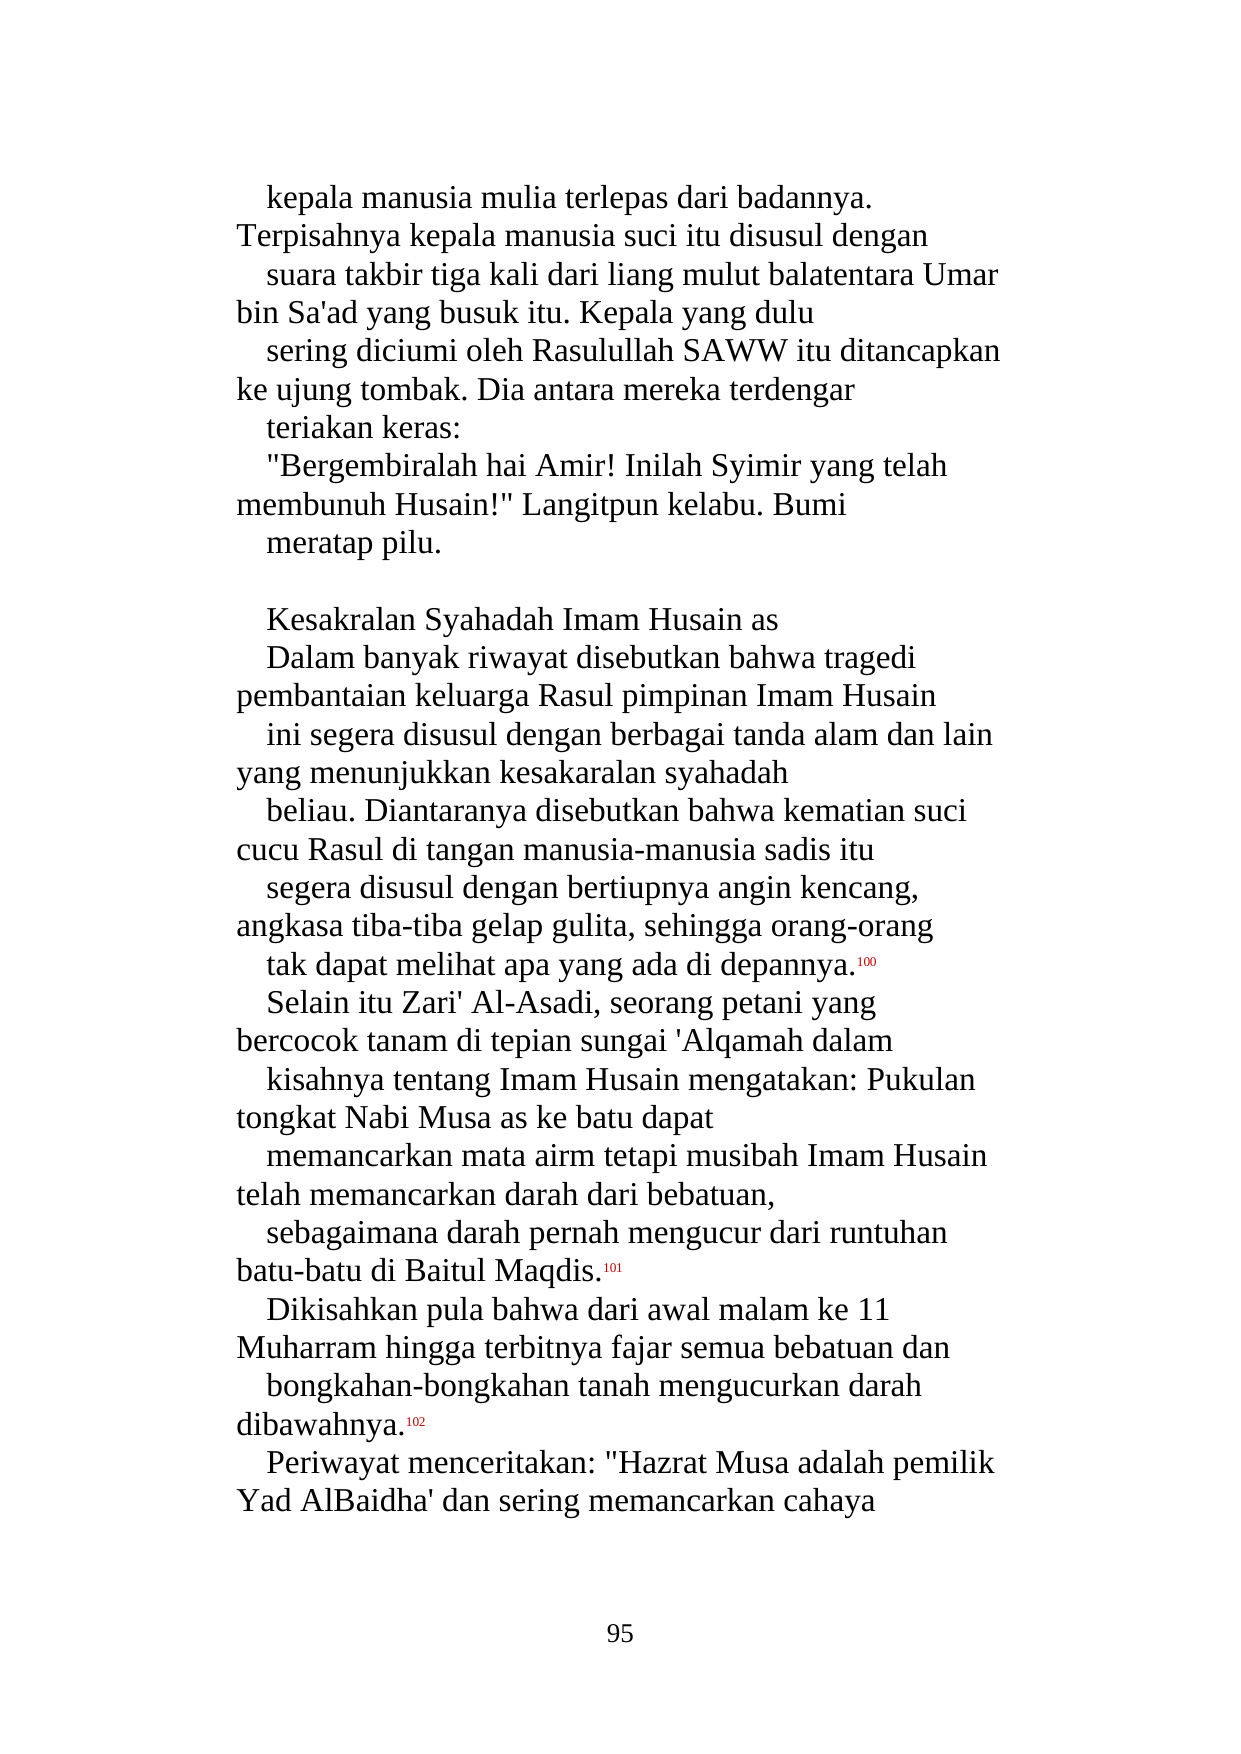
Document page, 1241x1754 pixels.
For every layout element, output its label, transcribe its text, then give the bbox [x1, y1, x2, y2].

text bongkahan-bongkahan tanah mengucurkan darah dibawahnya.102 [236, 1366, 1004, 1442]
text sebagaimana darah pernah mengucur dari runtuhan batu-batu di Baitul Maqdis.101 [236, 1212, 1004, 1289]
text Periwayat menceritakan: "Hazrat Musa adalah pemilik Yad AlBaidha' dan sering memancarkan cahaya [236, 1442, 1004, 1519]
text sering diciumi oleh Rasulullah SAWW itu ditancapkan ke ujung tombak. Dia antara mereka terdengar [236, 331, 1004, 407]
text beliau. Diantaranya disebutkan bahwa kematian suci cucu Rasul di tangan manusia-manusia sadis itu [236, 791, 1004, 867]
text Kesakralan Syahadah Imam Husain as [236, 599, 1004, 637]
text suara takbir tiga kali dari liang mulut balatentara Umar bin Sa'ad yang busuk itu. Kepala yang dulu [236, 254, 1004, 331]
text ini segera disusul dengan berbagai tanda alam dan lain yang menunjukkan kesakaralan syahadah [236, 714, 1004, 791]
text "Bergembiralah hai Amir! Inilah Syimir yang telah membunuh Husain!" Langitpun kelabu. Bumi [236, 446, 1004, 522]
text teriakan keras: [236, 407, 1004, 446]
text segera disusul dengan bertiupnya angin kencang, angkasa tiba-tiba gelap gulita, sehingga orang-orang [236, 867, 1004, 944]
text kisahnya tentang Imam Husain mengatakan: Pukulan tongkat Nabi Musa as ke batu dapat [236, 1059, 1004, 1136]
text tak dapat melihat apa yang ada di depannya.100 [236, 944, 1004, 982]
text Dikisahkan pula bahwa dari awal malam ke 11 Muharram hingga terbitnya fajar semua bebatuan dan [236, 1289, 1004, 1366]
text kepala manusia mulia terlepas dari badannya. Terpisahnya kepala manusia suci itu disusul dengan [236, 177, 1004, 254]
text Dalam banyak riwayat disebutkan bahwa tragedi pembantaian keluarga Rasul pimpinan Imam Husain [236, 637, 1004, 714]
text meratap pilu. [236, 522, 1004, 561]
text Selain itu Zari' Al-Asadi, seorang petani yang bercocok tanam di tepian sungai 'Alqamah dalam [236, 982, 1004, 1059]
text memancarkan mata airm tetapi musibah Imam Husain telah memancarkan darah dari bebatuan, [236, 1136, 1004, 1212]
